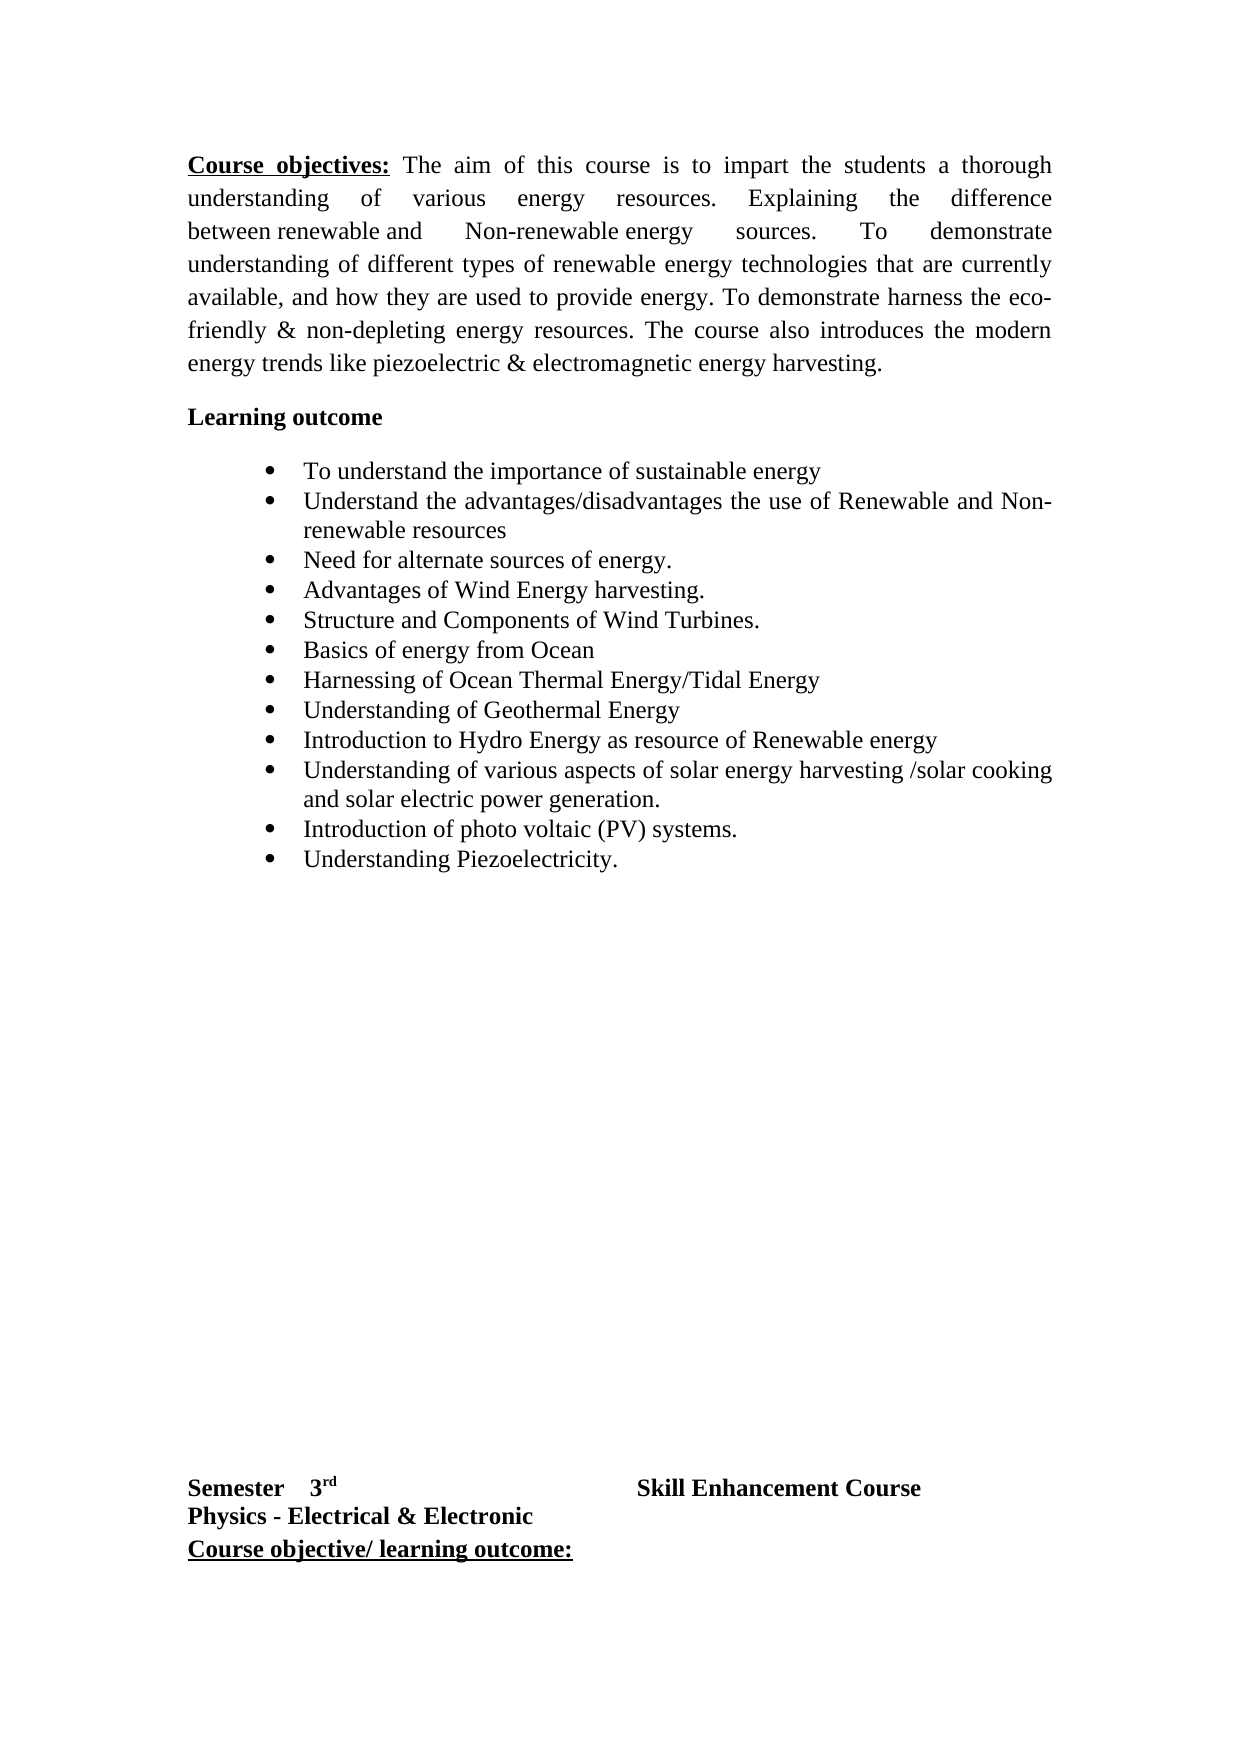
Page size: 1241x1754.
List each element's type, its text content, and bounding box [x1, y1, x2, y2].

text Semester 3rd Skill Enhancement Course [187, 1473, 1053, 1501]
text Course objective/ learning outcome: [187, 1534, 1053, 1563]
list Structure and Components of Wind Turbines. [266, 605, 1053, 634]
list Advantages of Wind Energy harvesting. [266, 575, 1053, 604]
text Course objectives: The aim of this course is to impart the students a thorough understanding of various energy resources. Explaining the difference between renewable and Non-renewable energy sources. To demonstrate understanding of different types of renewable energy technologies that are currently available, and how they are used to provide energy. To demonstrate harness the eco-friendly & non-depleting energy resources. The course also introduces the modern energy trends like piezoelectric & electromagnetic energy harvesting. [187, 150, 1053, 377]
text Learning outcome [187, 402, 1053, 431]
list Need for alternate sources of energy. [266, 545, 1053, 573]
list Introduction of photo voltaic (PV) systems. [266, 814, 1053, 843]
list Understanding of various aspects of solar energy harvesting /solar cooking and solar electric power generation. [266, 756, 1053, 813]
list Understanding of Geothermal Energy [266, 695, 1053, 724]
list To understand the importance of sustainable energy [266, 456, 1053, 484]
list Basics of energy from Ocean [266, 635, 1053, 664]
text Physics - Electrical & Electronic [187, 1501, 1053, 1530]
list Understand the advantages/disadvantages the use of Renewable and Non-renewable resources [266, 486, 1053, 543]
list Understanding Piezoelectricity. [266, 844, 1053, 873]
list Harnessing of Ocean Thermal Energy/Tidal Energy [266, 665, 1053, 694]
list Introduction to Hydro Energy as resource of Renewable energy [266, 725, 1053, 754]
